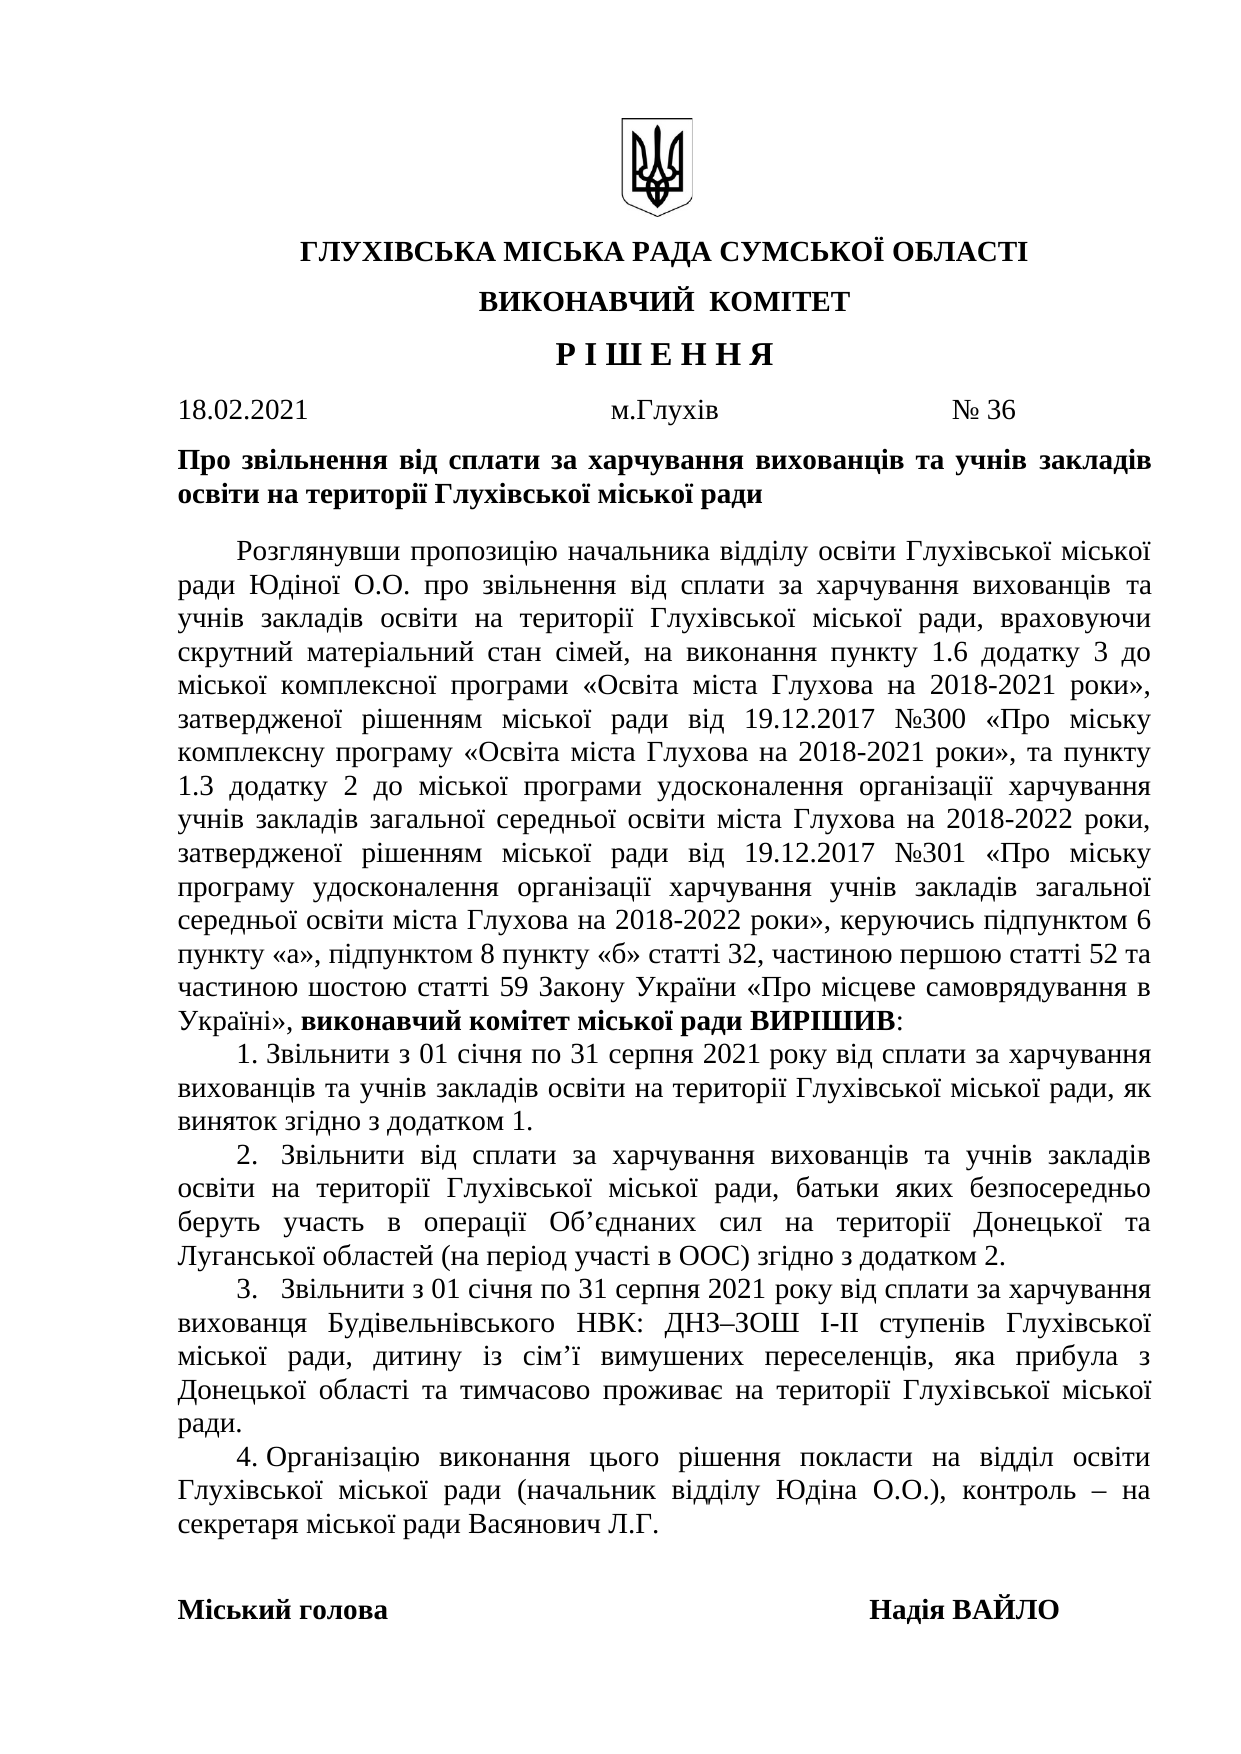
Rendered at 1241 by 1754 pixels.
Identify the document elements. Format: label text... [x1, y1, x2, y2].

table_header 18.02.2021 [166, 392, 498, 442]
subtitle ГЛУХІВСЬКА МІСЬКА РАДА СУМСЬКОЇ ОБЛАСТІ [177, 234, 1152, 267]
list Організацію виконання цього рішення покласти на відділ освіти Глухівської міської ради (начальник відділу Юдіна О.О.), контроль – на секретаря міської ради Васянович Л.Г. [177, 1439, 1152, 1539]
subtitle Р І Ш Е Н Н Я [177, 334, 1152, 373]
list Звільнити з 01 січня по 31 серпня 2021 року від сплати за харчування вихованців та учнів закладів освіти на території Глухівської міської ради, як виняток згідно з додатком 1. [177, 1036, 1152, 1137]
subtitle Про звільнення від сплати за харчування вихованців та учнів закладів освіти на території Глухівської міської ради [177, 442, 1152, 509]
table_header № 36 [831, 392, 1163, 442]
table_header м.Глухів [499, 392, 831, 442]
subtitle ВИКОНАВЧИЙ КОМІТЕТ [177, 284, 1152, 318]
list Звільнити з 01 січня по 31 серпня 2021 року від сплати за харчування вихованця Будівельнівського НВК: ДНЗ–ЗОШ І-ІІ ступенів Глухівської міської ради, дитину із сім’ї вимушених переселенців, яка прибула з Донецької області та тимчасово проживає на території Глухівської міської ради. [177, 1271, 1152, 1439]
text Розглянувши пропозицію начальника відділу освіти Глухівської міської ради Юдіної О.О. про звільнення від сплати за харчування вихованців та учнів закладів освіти на території Глухівської міської ради, враховуючи скрутний матеріальний стан сімей, на виконання пункту 1.6 додатку 3 до міської комплексної програми «Освіта міста Глухова на 2018-2021 роки», затвердженої рішенням міської ради від 19.12.2017 №300 «Про міську комплексну програму «Освіта міста Глухова на 2018-2021 роки», та пункту 1.3 додатку 2 до міської програми удосконалення організації харчування учнів закладів загальної середньої освіти міста Глухова на 2018-2022 роки, затвердженої рішенням міської ради від 19.12.2017 №301 «Про міську програму удосконалення організації харчування учнів закладів загальної середньої освіти міста Глухова на 2018-2022 роки», керуючись підпунктом 6 пункту «а», підпунктом 8 пункту «б» статті 32, частиною першою статті 52 та частиною шостою статті 59 Закону України «Про місцеве самоврядування в Україні», виконавчий комітет міської ради ВИРІШИВ: [177, 533, 1152, 1036]
picture [621, 118, 693, 217]
list Звільнити від сплати за харчування вихованців та учнів закладів освіти на території Глухівської міської ради, батьки яких безпосередньо беруть участь в операції Об’єднаних сил на території Донецької та Луганської областей (на період участі в ООС) згідно з додатком 2. [177, 1137, 1152, 1271]
text Міський голова Надія ВАЙЛО [177, 1592, 1152, 1626]
